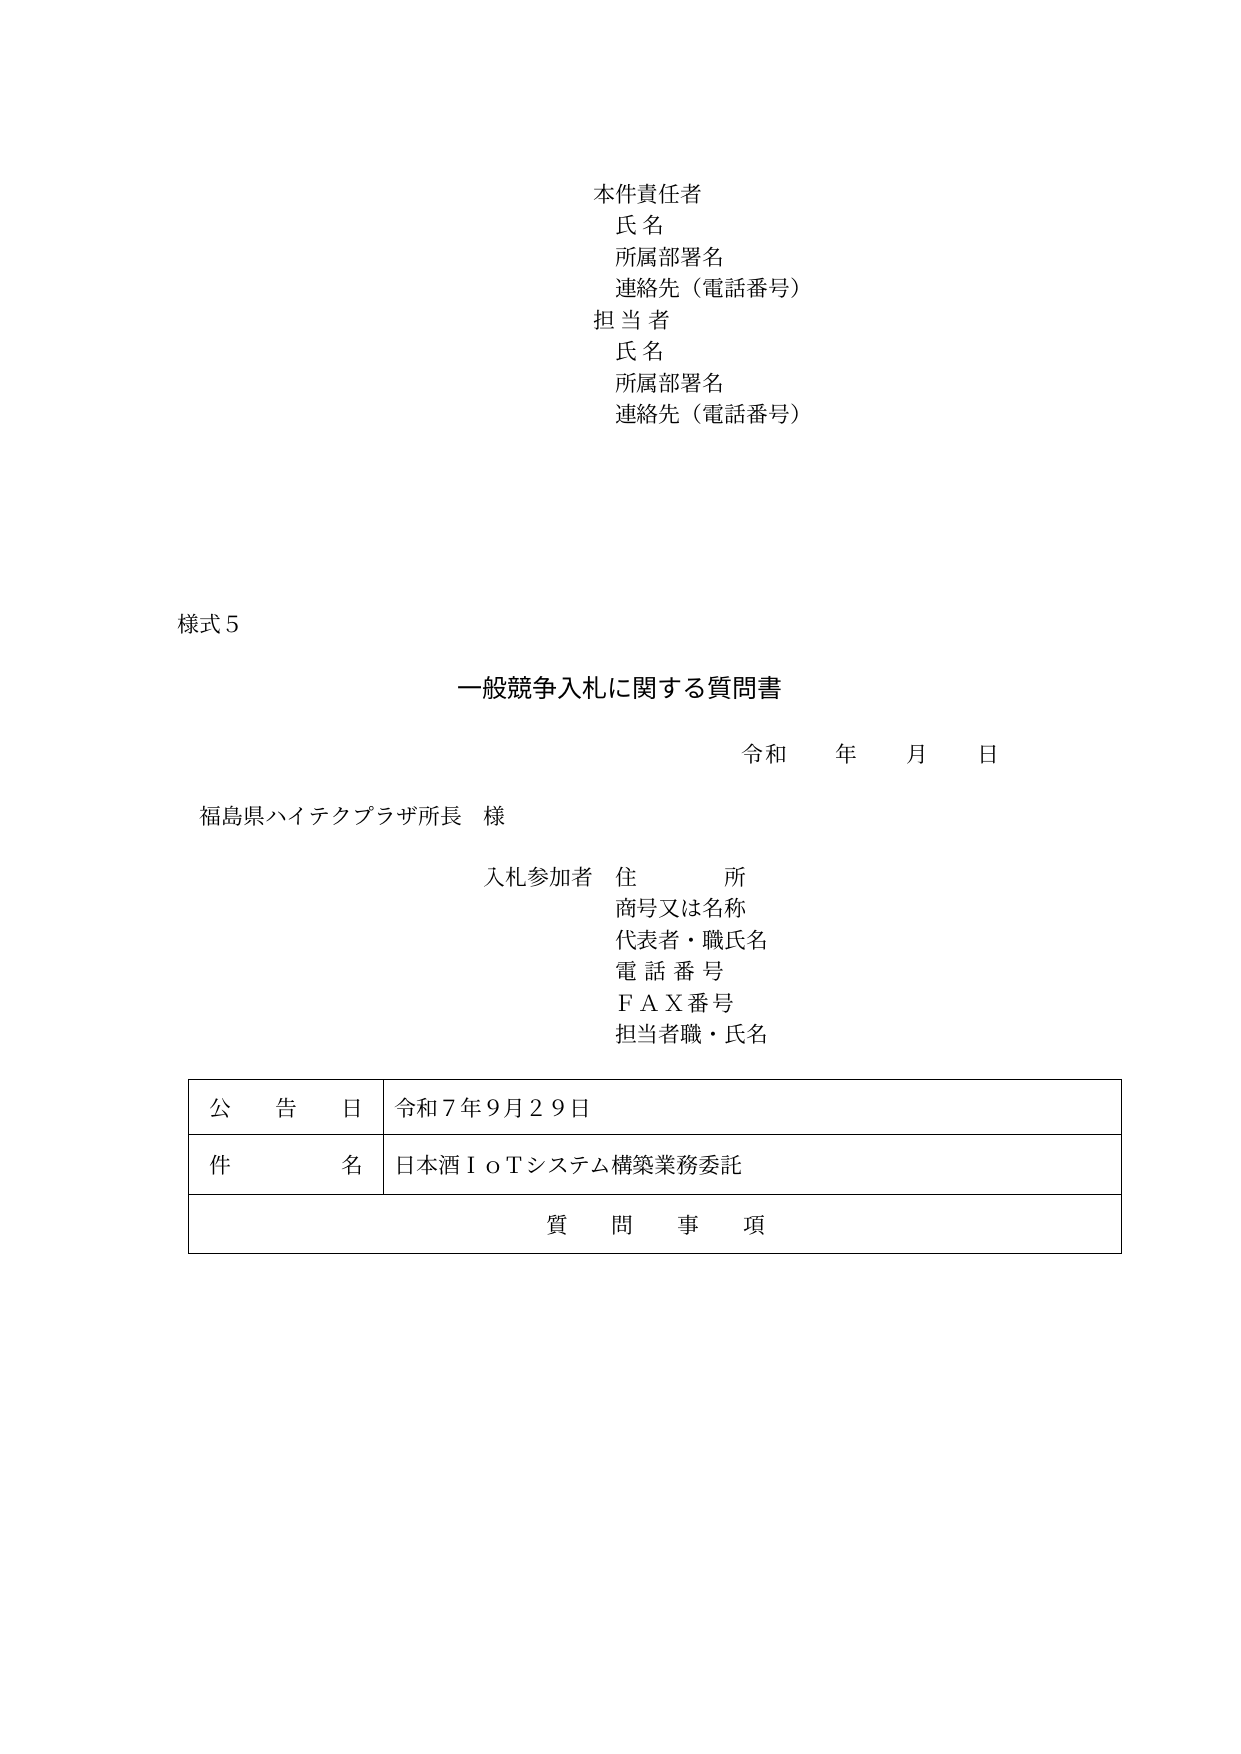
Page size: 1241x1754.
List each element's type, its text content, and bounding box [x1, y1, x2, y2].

text 担当者職・氏名 [177, 1017, 1063, 1049]
text 担 当 者 [177, 303, 1063, 334]
text 氏 名 [177, 334, 1063, 366]
text 商号又は名称 [177, 892, 1063, 923]
text 令和 年 月 日 [177, 735, 1063, 769]
text 入札参加者 住 所 [177, 860, 1063, 892]
text 連絡先（電話番号） [177, 397, 1063, 429]
text 所属部署名 [177, 240, 1063, 272]
text 様式５ [177, 608, 1063, 639]
table_cell 質 問 事 項 [189, 1195, 1121, 1252]
text 福島県ハイテクプラザ所長 様 [177, 799, 1063, 830]
text 氏 名 [265, 209, 1063, 240]
table_header 令和７年９月２９日 [384, 1080, 1121, 1134]
text 所属部署名 [177, 366, 1063, 397]
table_header 公 告 日 [189, 1080, 383, 1134]
table_cell 件 名 [189, 1135, 383, 1194]
text 連絡先（電話番号） [177, 272, 1063, 303]
text ＦＡＸ番号 [177, 986, 1063, 1017]
text 本件責任者 [265, 177, 1063, 209]
text 代表者・職氏名 [177, 923, 1063, 954]
text 一般競争入札に関する質問書 [177, 669, 1063, 705]
text 電話番号 [177, 954, 1063, 986]
table_cell 日本酒ＩｏＴシステム構築業務委託 [384, 1135, 1121, 1194]
